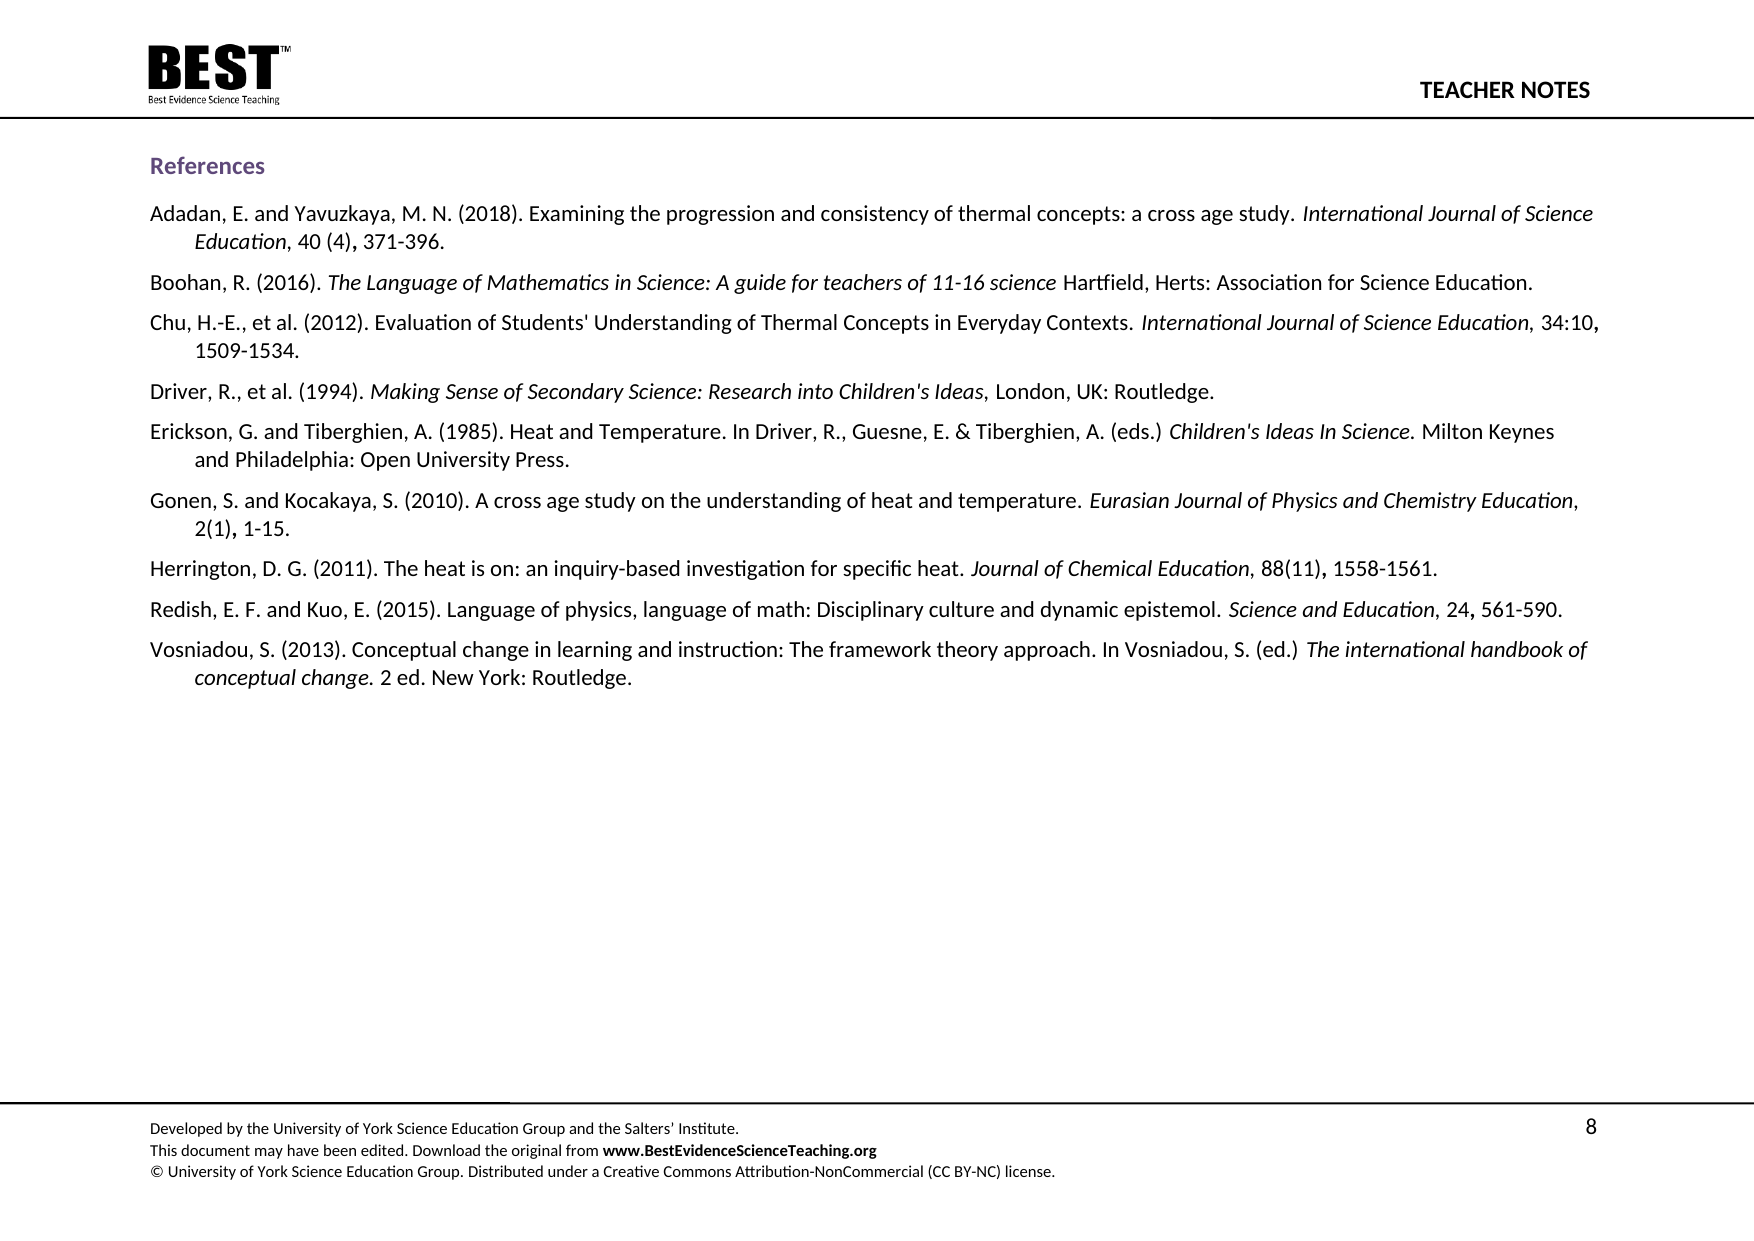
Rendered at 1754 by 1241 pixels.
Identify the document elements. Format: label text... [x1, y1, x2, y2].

text Driver, R., et al. (1994). Making Sense of Secondary Science: Research into Children's Ideas, London, UK: Routledge. [150, 377, 1604, 405]
text Adadan, E. and Yavuzkaya, M. N. (2018). Examining the progression and consistency of thermal concepts: a cross age study. International Journal of Science Education, 40 (4), 371-396. [150, 199, 1604, 255]
text Erickson, G. and Tiberghien, A. (1985). Heat and Temperature. In Driver, R., Guesne, E. & Tiberghien, A. (eds.) Children's Ideas In Science. Milton Keynes and Philadelphia: Open University Press. [150, 417, 1604, 473]
text Boohan, R. (2016). The Language of Mathematics in Science: A guide for teachers of 11-16 science Hartfield, Herts: Association for Science Education. [150, 268, 1604, 296]
text References [150, 150, 1604, 181]
text Vosniadou, S. (2013). Conceptual change in learning and instruction: The framework theory approach. In Vosniadou, S. (ed.) The international handbook of conceptual change. 2 ed. New York: Routledge. [150, 636, 1604, 692]
text Gonen, S. and Kocakaya, S. (2010). A cross age study on the understanding of heat and temperature. Eurasian Journal of Physics and Chemistry Education, 2(1), 1-15. [150, 486, 1604, 542]
text Redish, E. F. and Kuo, E. (2015). Language of physics, language of math: Disciplinary culture and dynamic epistemol. Science and Education, 24, 561-590. [150, 595, 1604, 623]
picture [148, 44, 291, 105]
text Chu, H.-E., et al. (2012). Evaluation of Students' Understanding of Thermal Concepts in Everyday Contexts. International Journal of Science Education, 34:10, 1509-1534. [150, 308, 1604, 364]
text Herrington, D. G. (2011). The heat is on: an inquiry-based investigation for specific heat. Journal of Chemical Education, 88(11), 1558-1561. [150, 554, 1604, 582]
